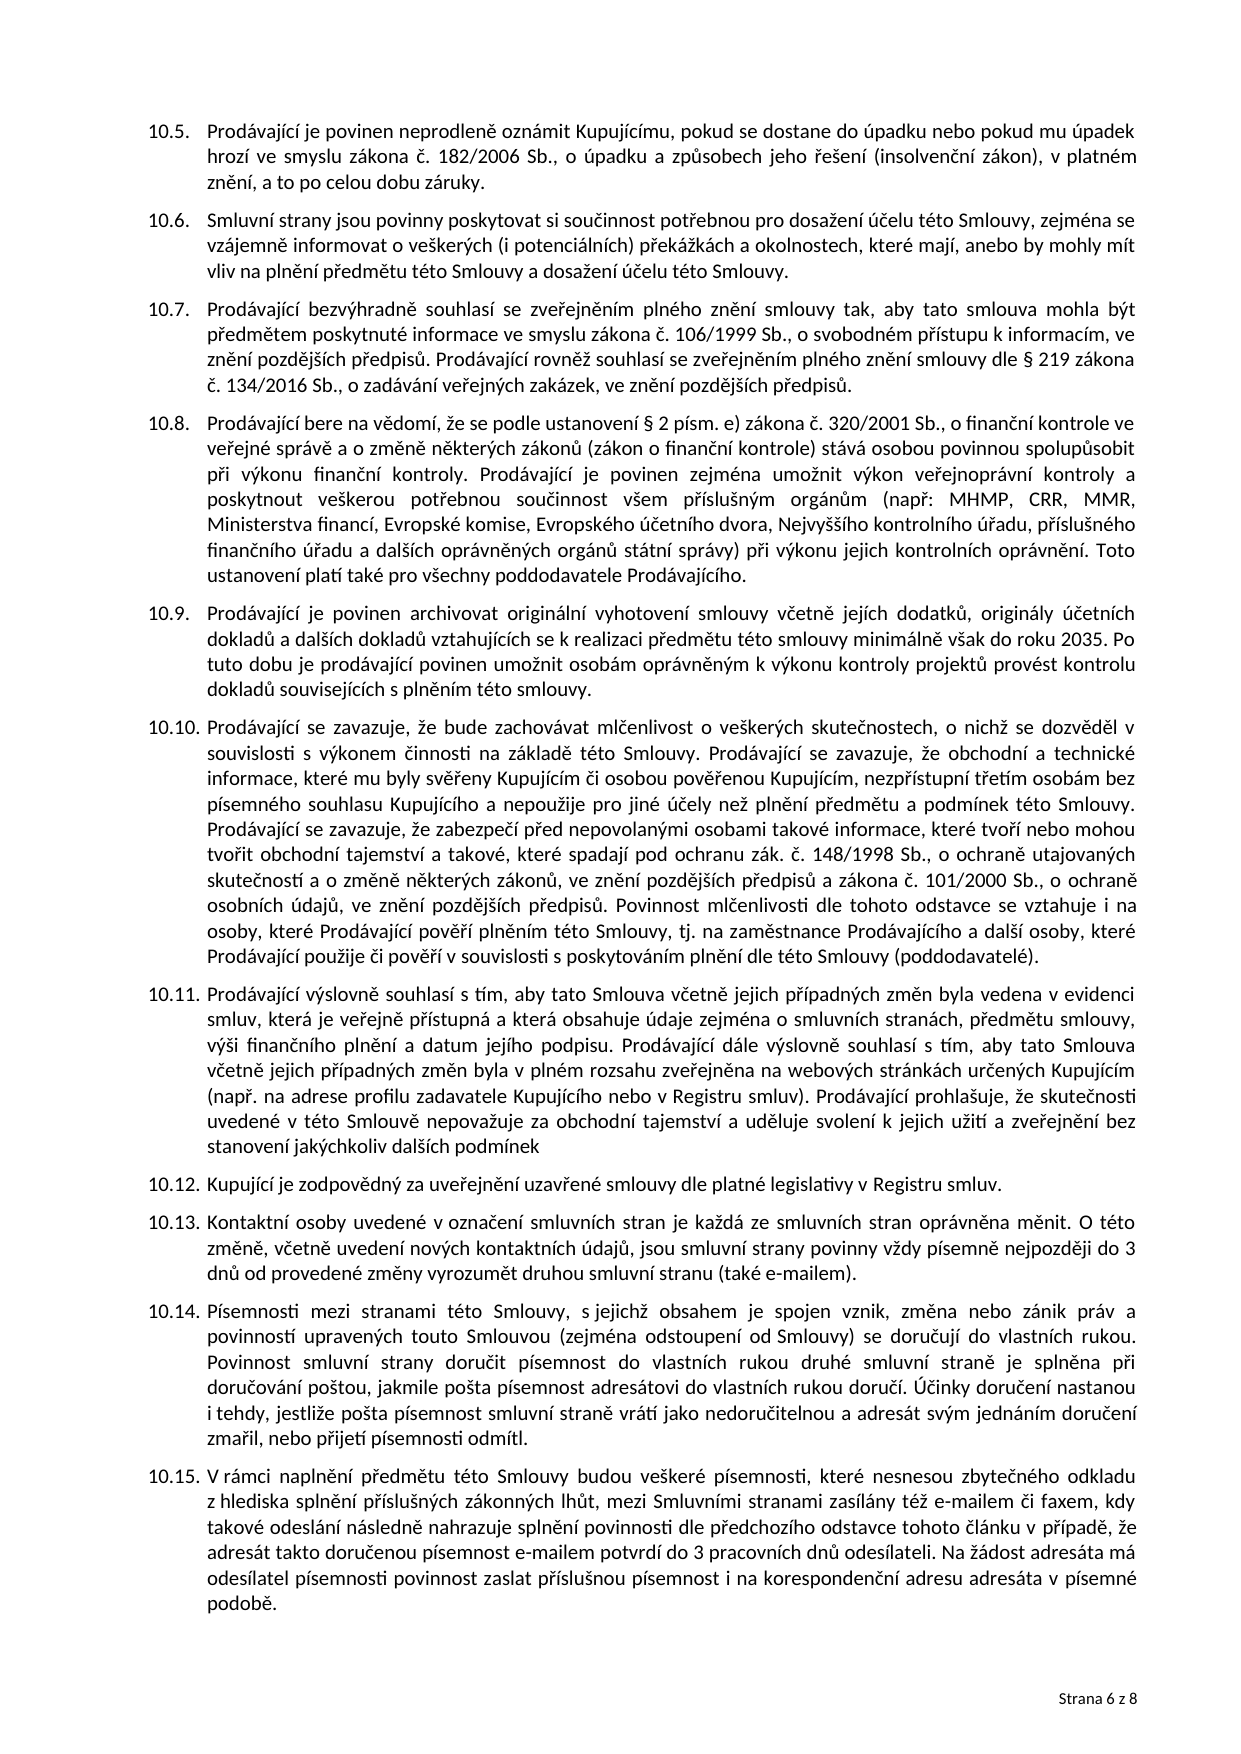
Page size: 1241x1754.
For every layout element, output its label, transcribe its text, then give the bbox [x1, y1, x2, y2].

list Písemnosti mezi stranami této Smlouvy, s jejichž obsahem je spojen vznik, změna nebo zánik práv a povinností upravených touto Smlouvou (zejména odstoupení od Smlouvy) se doručují do vlastních rukou. Povinnost smluvní strany doručit písemnost do vlastních rukou druhé smluvní straně je splněna při doručování poštou, jakmile pošta písemnost adresátovi do vlastních rukou doručí. Účinky doručení nastanou i tehdy, jestliže pošta písemnost smluvní straně vrátí jako nedoručitelnou a adresát svým jednáním doručení zmařil, nebo přijetí písemnosti odmítl. [148, 1298, 1137, 1451]
list V rámci naplnění předmětu této Smlouvy budou veškeré písemnosti, které nesnesou zbytečného odkladu z hlediska splnění příslušných zákonných lhůt, mezi Smluvními stranami zasílány též e-mailem či faxem, kdy takové odeslání následně nahrazuje splnění povinnosti dle předchozího odstavce tohoto článku v případě, že adresát takto doručenou písemnost e-mailem potvrdí do 3 pracovních dnů odesílateli. Na žádost adresáta má odesílatel písemnosti povinnost zaslat příslušnou písemnost i na korespondenční adresu adresáta v písemné podobě. [148, 1463, 1137, 1616]
list Kupující je zodpovědný za uveřejnění uzavřené smlouvy dle platné legislativy v Registru smluv. [148, 1172, 1137, 1197]
list Prodávající výslovně souhlasí s tím, aby tato Smlouva včetně jejich případných změn byla vedena v evidenci smluv, která je veřejně přístupná a která obsahuje údaje zejména o smluvních stranách, předmětu smlouvy, výši finančního plnění a datum jejího podpisu. Prodávající dále výslovně souhlasí s tím, aby tato Smlouva včetně jejich případných změn byla v plném rozsahu zveřejněna na webových stránkách určených Kupujícím (např. na adrese profilu zadavatele Kupujícího nebo v Registru smluv). Prodávající prohlašuje, že skutečnosti uvedené v této Smlouvě nepovažuje za obchodní tajemství a uděluje svolení k jejich užití a zveřejnění bez stanovení jakýchkoliv dalších podmínek [148, 981, 1137, 1159]
list Smluvní strany jsou povinny poskytovat si součinnost potřebnou pro dosažení účelu této Smlouvy, zejména se vzájemně informovat o veškerých (i potenciálních) překážkách a okolnostech, které mají, anebo by mohly mít vliv na plnění předmětu této Smlouvy a dosažení účelu této Smlouvy. [148, 207, 1137, 283]
list Prodávající se zavazuje, že bude zachovávat mlčenlivost o veškerých skutečnostech, o nichž se dozvěděl v souvislosti s výkonem činnosti na základě této Smlouvy. Prodávající se zavazuje, že obchodní a technické informace, které mu byly svěřeny Kupujícím či osobou pověřenou Kupujícím, nezpřístupní třetím osobám bez písemného souhlasu Kupujícího a nepoužije pro jiné účely než plnění předmětu a podmínek této Smlouvy. Prodávající se zavazuje, že zabezpečí před nepovolanými osobami takové informace, které tvoří nebo mohou tvořit obchodní tajemství a takové, které spadají pod ochranu zák. č. 148/1998 Sb., o ochraně utajovaných skutečností a o změně některých zákonů, ve znění pozdějších předpisů a zákona č. 101/2000 Sb., o ochraně osobních údajů, ve znění pozdějších předpisů. Povinnost mlčenlivosti dle tohoto odstavce se vztahuje i na osoby, které Prodávající pověří plněním této Smlouvy, tj. na zaměstnance Prodávajícího a další osoby, které Prodávající použije či pověří v souvislosti s poskytováním plnění dle této Smlouvy (poddodavatelé). [148, 714, 1137, 969]
list Prodávající bezvýhradně souhlasí se zveřejněním plného znění smlouvy tak, aby tato smlouva mohla být předmětem poskytnuté informace ve smyslu zákona č. 106/1999 Sb., o svobodném přístupu k informacím, ve znění pozdějších předpisů. Prodávající rovněž souhlasí se zveřejněním plného znění smlouvy dle § 219 zákona č. 134/2016 Sb., o zadávání veřejných zakázek, ve znění pozdějších předpisů. [148, 296, 1137, 397]
list Kontaktní osoby uvedené v označení smluvních stran je každá ze smluvních stran oprávněna měnit. O této změně, včetně uvedení nových kontaktních údajů, jsou smluvní strany povinny vždy písemně nejpozději do 3 dnů od provedené změny vyrozumět druhou smluvní stranu (také e-mailem). [148, 1209, 1137, 1286]
list Prodávající je povinen archivovat originální vyhotovení smlouvy včetně jejích dodatků, originály účetních dokladů a dalších dokladů vztahujících se k realizaci předmětu této smlouvy minimálně však do roku 2035. Po tuto dobu je prodávající povinen umožnit osobám oprávněným k výkonu kontroly projektů provést kontrolu dokladů souvisejících s plněním této smlouvy. [148, 600, 1137, 702]
list Prodávající bere na vědomí, že se podle ustanovení § 2 písm. e) zákona č. 320/2001 Sb., o finanční kontrole ve veřejné správě a o změně některých zákonů (zákon o finanční kontrole) stává osobou povinnou spolupůsobit při výkonu finanční kontroly. Prodávající je povinen zejména umožnit výkon veřejnoprávní kontroly a poskytnout veškerou potřebnou součinnost všem příslušným orgánům (např: MHMP, CRR, MMR, Ministerstva financí, Evropské komise, Evropského účetního dvora, Nejvyššího kontrolního úřadu, příslušného finančního úřadu a dalších oprávněných orgánů státní správy) při výkonu jejich kontrolních oprávnění. Toto ustanovení platí také pro všechny poddodavatele Prodávajícího. [148, 410, 1137, 588]
list Prodávající je povinen neprodleně oznámit Kupujícímu, pokud se dostane do úpadku nebo pokud mu úpadek hrozí ve smyslu zákona č. 182/2006 Sb., o úpadku a způsobech jeho řešení (insolvenční zákon), v platném znění, a to po celou dobu záruky. [148, 118, 1137, 194]
